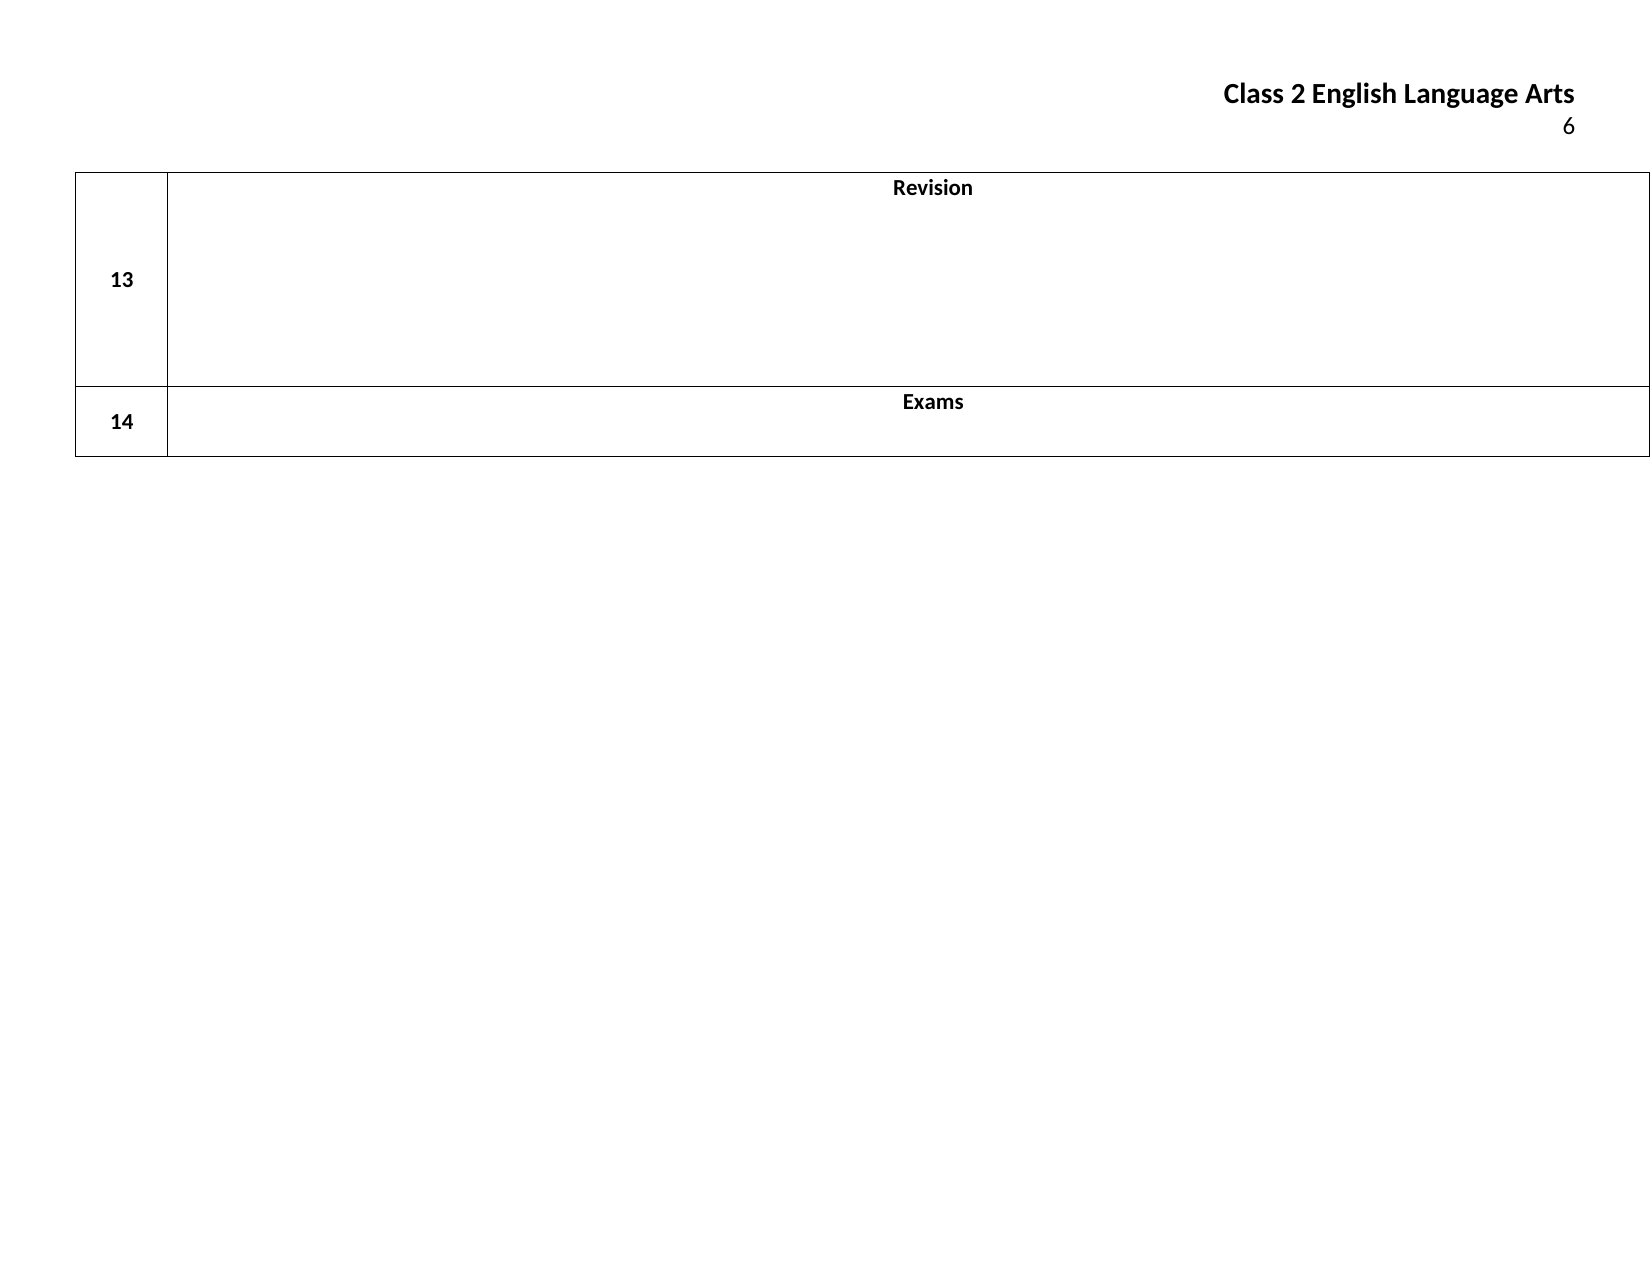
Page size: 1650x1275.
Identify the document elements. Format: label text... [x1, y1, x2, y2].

table_cell 13 [76, 173, 167, 386]
table_cell Exams [168, 387, 1649, 456]
table_cell Revision [168, 173, 1649, 386]
table_cell 14 [76, 387, 167, 456]
